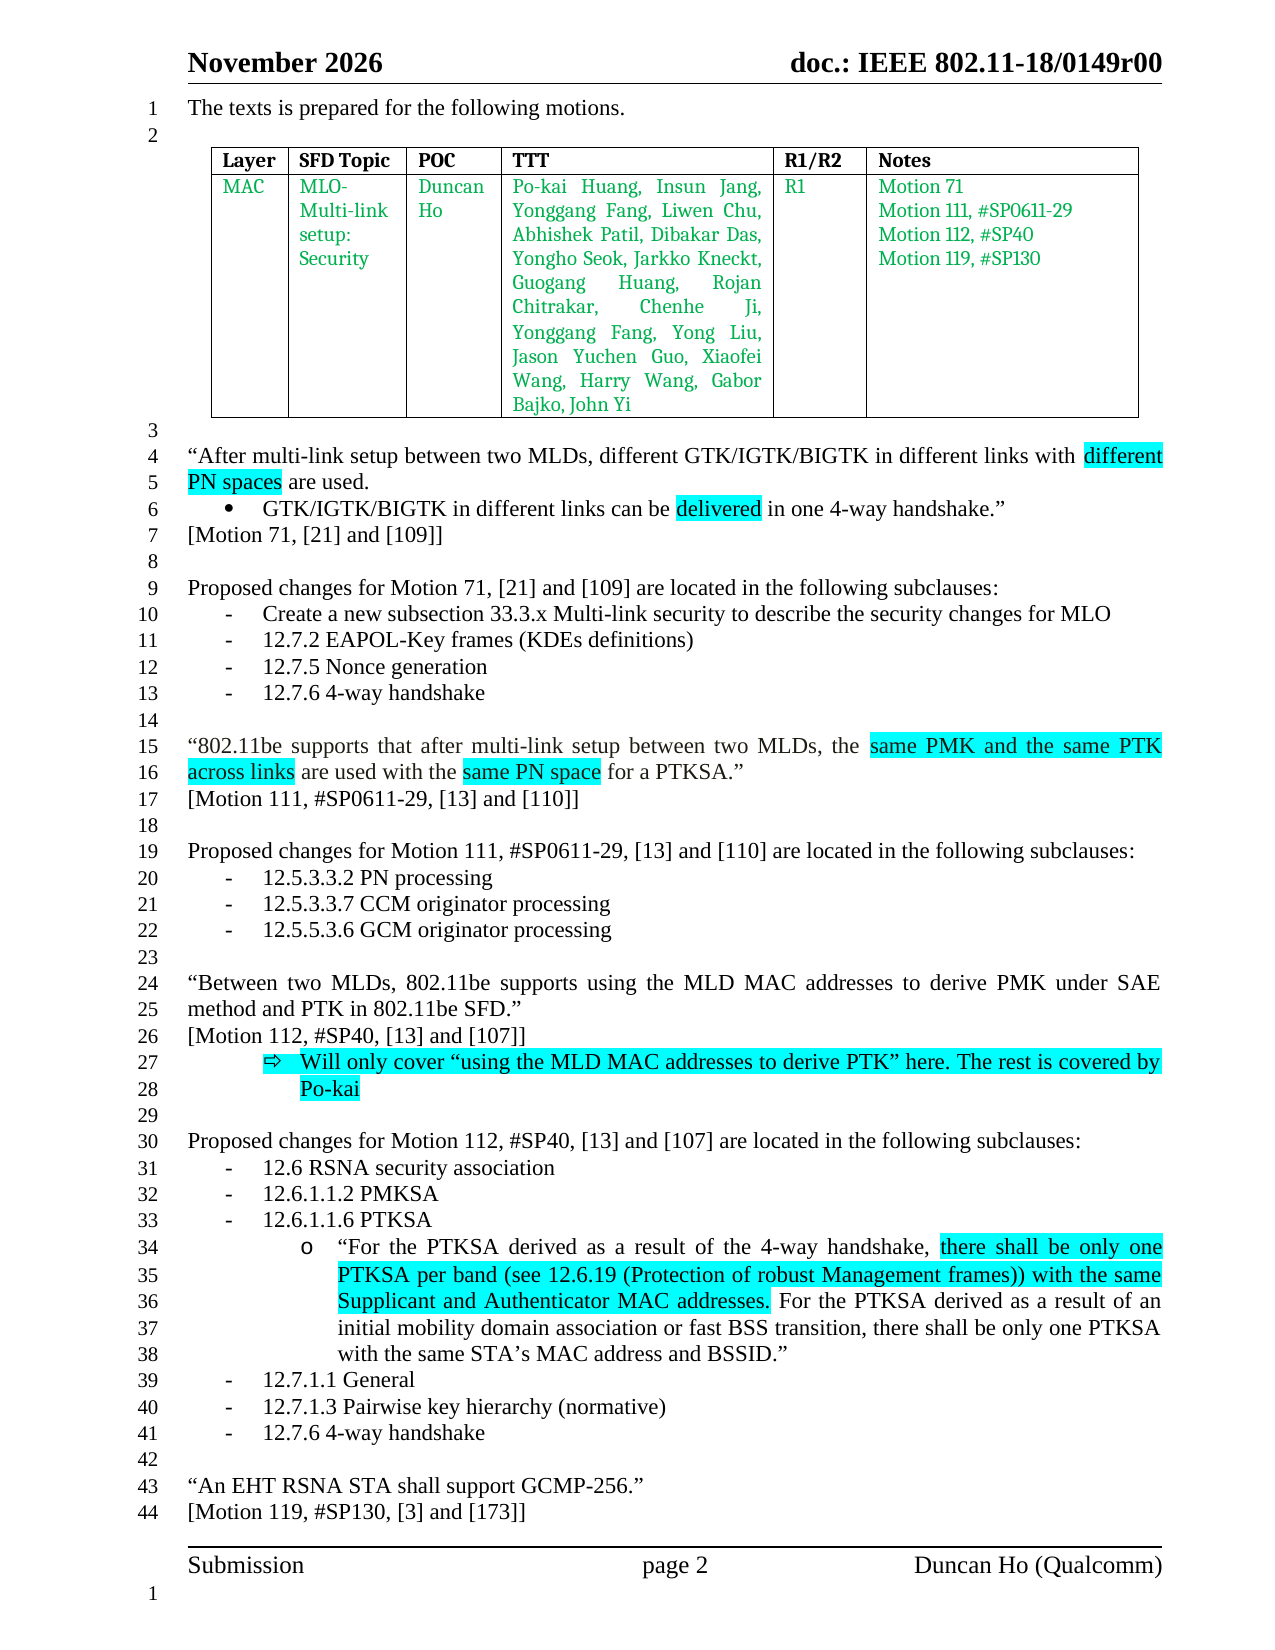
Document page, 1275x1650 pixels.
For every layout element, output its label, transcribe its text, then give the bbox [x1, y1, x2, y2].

list 12.7.2 EAPOL-Key frames (KDEs definitions) [225, 627, 1162, 653]
list 12.5.5.3.6 GCM originator processing [225, 916, 1162, 943]
list 12.7.5 Nonce generation [225, 653, 1162, 679]
table_cell R1 [774, 175, 866, 417]
list [Motion 71, and ] [187, 521, 1162, 547]
table_header SFD Topic [289, 148, 406, 174]
list 12.5.3.3.2 PN processing [225, 864, 1162, 890]
list GTK/IGTK/BIGTK in different links can be delivered in one 4-way handshake.” [762, 495, 1162, 521]
list “After multi-link setup between two MLDs, different GTK/IGTK/BIGTK in different links with different PN spaces are used. [187, 442, 1162, 495]
list Create a new subsection 33.3.x Multi-link security to describe the security changes for MLO [225, 600, 1162, 627]
list Will only cover “using the MLD MAC addresses to derive PTK” here. The rest is covered by Po-kai [262, 1048, 1162, 1101]
table_header R1/R2 [774, 148, 866, 174]
list Proposed changes for Motion 111, #SP0611-29, and are located in the following subclauses: [187, 837, 1162, 864]
list 12.7.1.3 Pairwise key hierarchy (normative) [225, 1393, 1162, 1419]
list “For the PTKSA derived as a result of the 4-way handshake, there shall be only one PTKSA per band (see 12.6.19 (Protection of robust Management frames)) with the same Supplicant and Authenticator MAC addresses. For the PTKSA derived as a result of an initial mobility domain association or fast BSS transition, there shall be only one PTKSA with the same STA’s MAC address and BSSID.” [300, 1233, 1162, 1366]
table_cell MAC [212, 175, 288, 417]
table_cell Motion 71 Motion 111, #SP0611-29 Motion 112, #SP40 Motion 119, #SP130 [867, 175, 1138, 417]
table_header POC [407, 148, 501, 174]
table_cell Po-kai Huang, Insun Jang, Yonggang Fang, Liwen Chu, Abhishek Patil, Dibakar Das, Yongho Seok, Jarkko Kneckt, Guogang Huang, Rojan Chitrakar, Chenhe Ji, Yonggang Fang, Yong Liu, Jason Yuchen Guo, Xiaofei Wang, Harry Wang, Gabor Bajko, John Yi [502, 175, 773, 417]
list 12.7.6 4-way handshake [225, 1419, 1162, 1445]
table_header Notes [867, 148, 1138, 174]
text “An EHT RSNA STA shall support GCMP-256.” [187, 1472, 1162, 1498]
text [Motion 119, #SP130, and ] [187, 1498, 1162, 1524]
table_header TTT [502, 148, 773, 174]
list 12.6 RSNA security association [225, 1154, 1162, 1180]
list 12.5.3.3.7 CCM originator processing [225, 890, 1162, 916]
list GTK/IGTK/BIGTK in different links can be delivered in one 4-way handshake.” [225, 495, 676, 521]
list Proposed changes for Motion 71, and are located in the following subclauses: [187, 574, 1162, 600]
text “802.11be supports that after multi-link setup between two MLDs, the same PMK and the same PTK across links are used with the same PN space for a PTKSA.” [187, 732, 1162, 785]
text [Motion 111, #SP0611-29, and ] [187, 785, 1162, 811]
list 12.7.6 4-way handshake [225, 679, 1162, 706]
list 12.7.1.1 General [225, 1366, 1162, 1393]
list 12.6.1.1.6 PTKSA [225, 1206, 1162, 1233]
table_cell Duncan Ho [407, 175, 501, 417]
list Proposed changes for Motion 112, #SP40, and are located in the following subclauses: [187, 1127, 1162, 1154]
table_cell MLO-Multi-link setup: Security [289, 175, 406, 417]
table_header Layer [212, 148, 288, 174]
list 12.6.1.1.2 PMKSA [225, 1180, 1162, 1206]
text “Between two MLDs, 802.11be supports using the MLD MAC addresses to derive PMK under SAE method and PTK in 802.11be SFD.” [187, 969, 1162, 1022]
text [Motion 112, #SP40, and ] [187, 1022, 1162, 1048]
text The texts is prepared for the following motions. [187, 94, 1162, 121]
